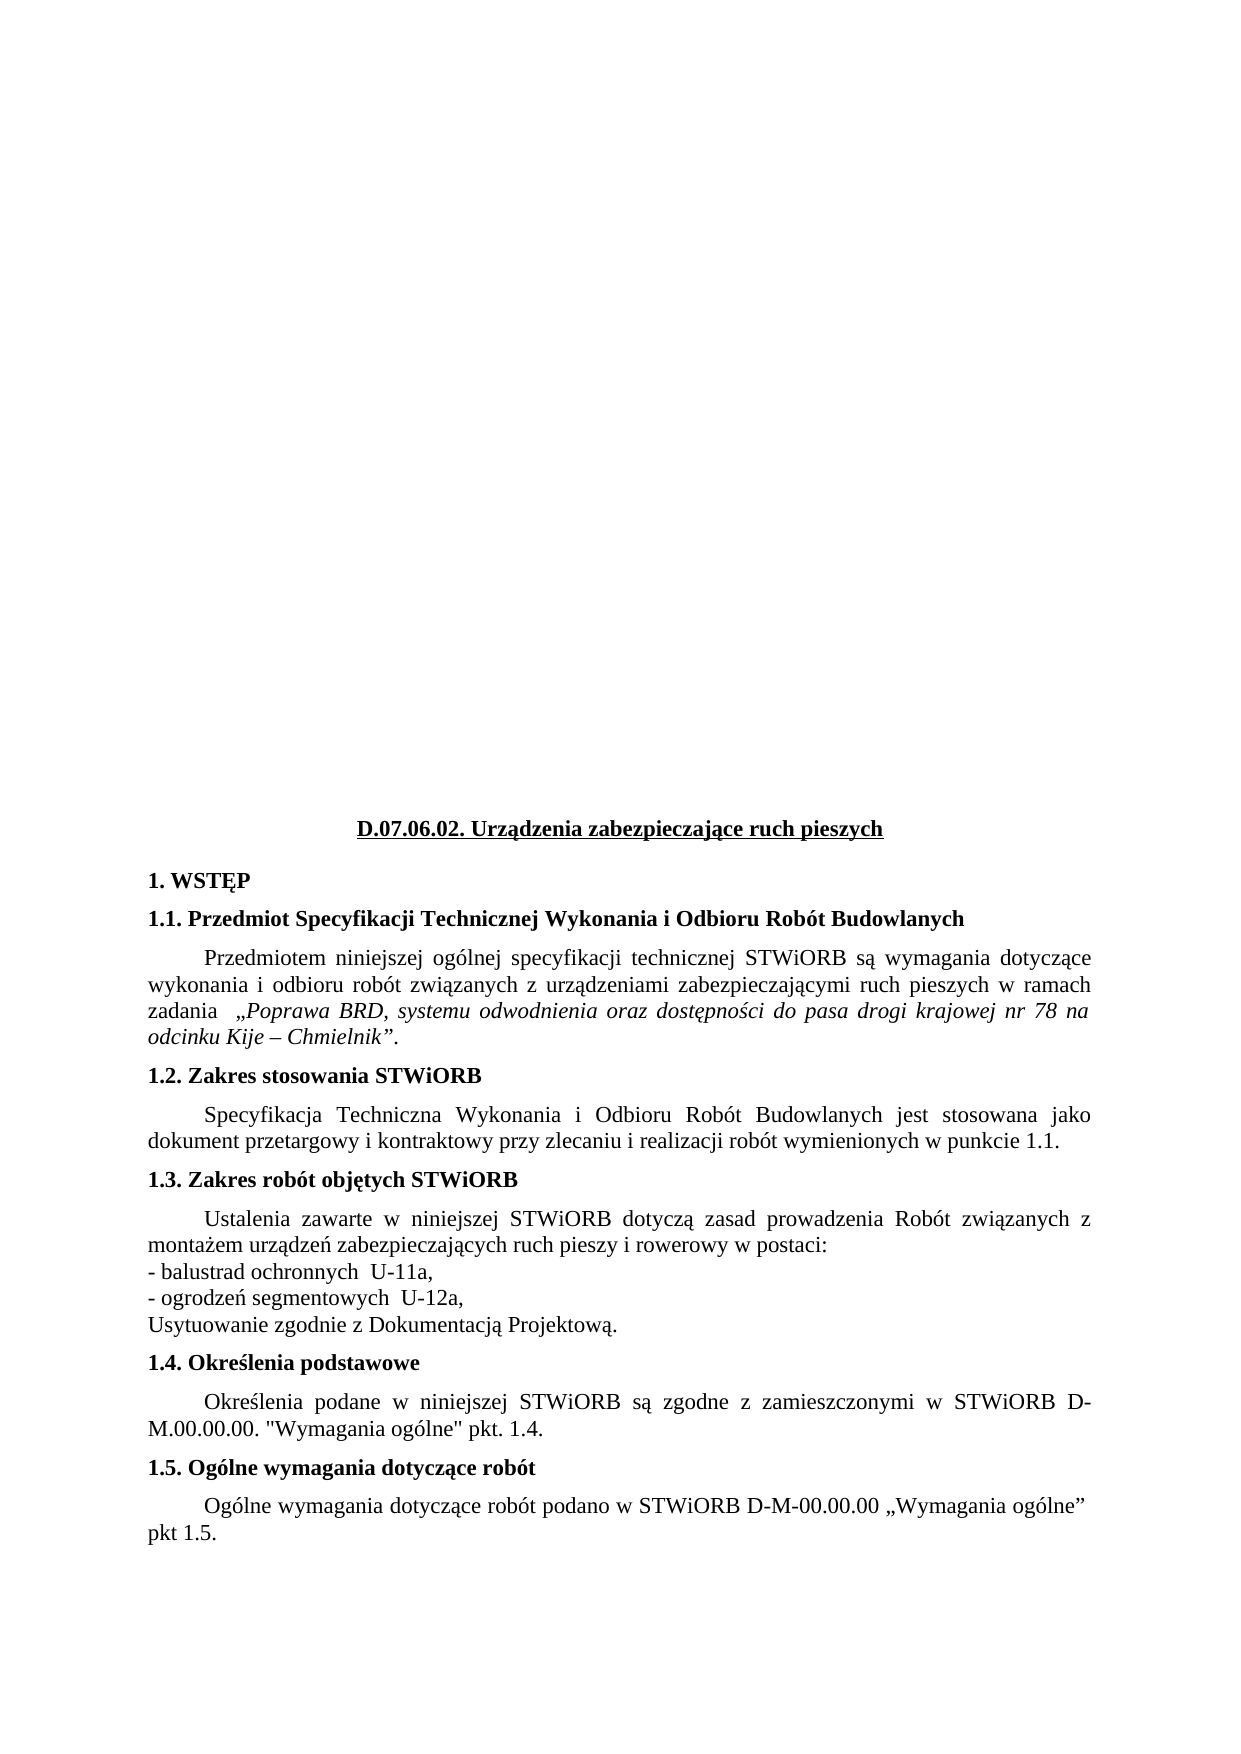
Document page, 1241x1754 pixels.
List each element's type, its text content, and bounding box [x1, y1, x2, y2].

subtitle D.07.06.02. Urządzenia zabezpieczające ruch pieszych [148, 815, 1093, 842]
text 1. WSTĘP [148, 867, 1093, 893]
text 1.5. Ogólne wymagania dotyczące robót [148, 1453, 1093, 1480]
text - ogrodzeń segmentowych U-12a, [148, 1284, 1093, 1311]
text Przedmiotem niniejszej ogólnej specyfikacji technicznej STWiORB są wymagania dotyczące wykonania i odbioru robót związanych z urządzeniami zabezpieczającymi ruch pieszych w ramach zadania „Poprawa BRD, systemu odwodnienia oraz dostępności do pasa drogi krajowej nr 78 na odcinku Kije – Chmielnik”. [148, 944, 1093, 1050]
text Specyfikacja Techniczna Wykonania i Odbioru Robót Budowlanych jest stosowana jako dokument przetargowy i kontraktowy przy zlecaniu i realizacji robót wymienionych w punkcie 1.1. [148, 1101, 1093, 1154]
text 1.4. Określenia podstawowe [148, 1349, 1093, 1376]
text Ustalenia zawarte w niniejszej STWiORB dotyczą zasad prowadzenia Robót związanych z montażem urządzeń zabezpieczających ruch pieszy i rowerowy w postaci: [148, 1205, 1093, 1258]
text 1.1. Przedmiot Specyfikacji Technicznej Wykonania i Odbioru Robót Budowlanych [148, 906, 1093, 932]
text 1.3. Zakres robót objętych STWiORB [148, 1166, 1093, 1193]
text Usytuowanie zgodnie z Dokumentacją Projektową. [148, 1311, 1093, 1337]
text 1.2. Zakres stosowania STWiORB [148, 1062, 1093, 1089]
text - balustrad ochronnych U-11a, [148, 1258, 1093, 1284]
text Ogólne wymagania dotyczące robót podano w STWiORB D-M-00.00.00 „Wymagania ogólne” pkt 1.5. [148, 1492, 1093, 1545]
text Określenia podane w niniejszej STWiORB są zgodne z zamieszczonymi w STWiORB D-M.00.00.00. "Wymagania ogólne" pkt. 1.4. [148, 1388, 1093, 1441]
